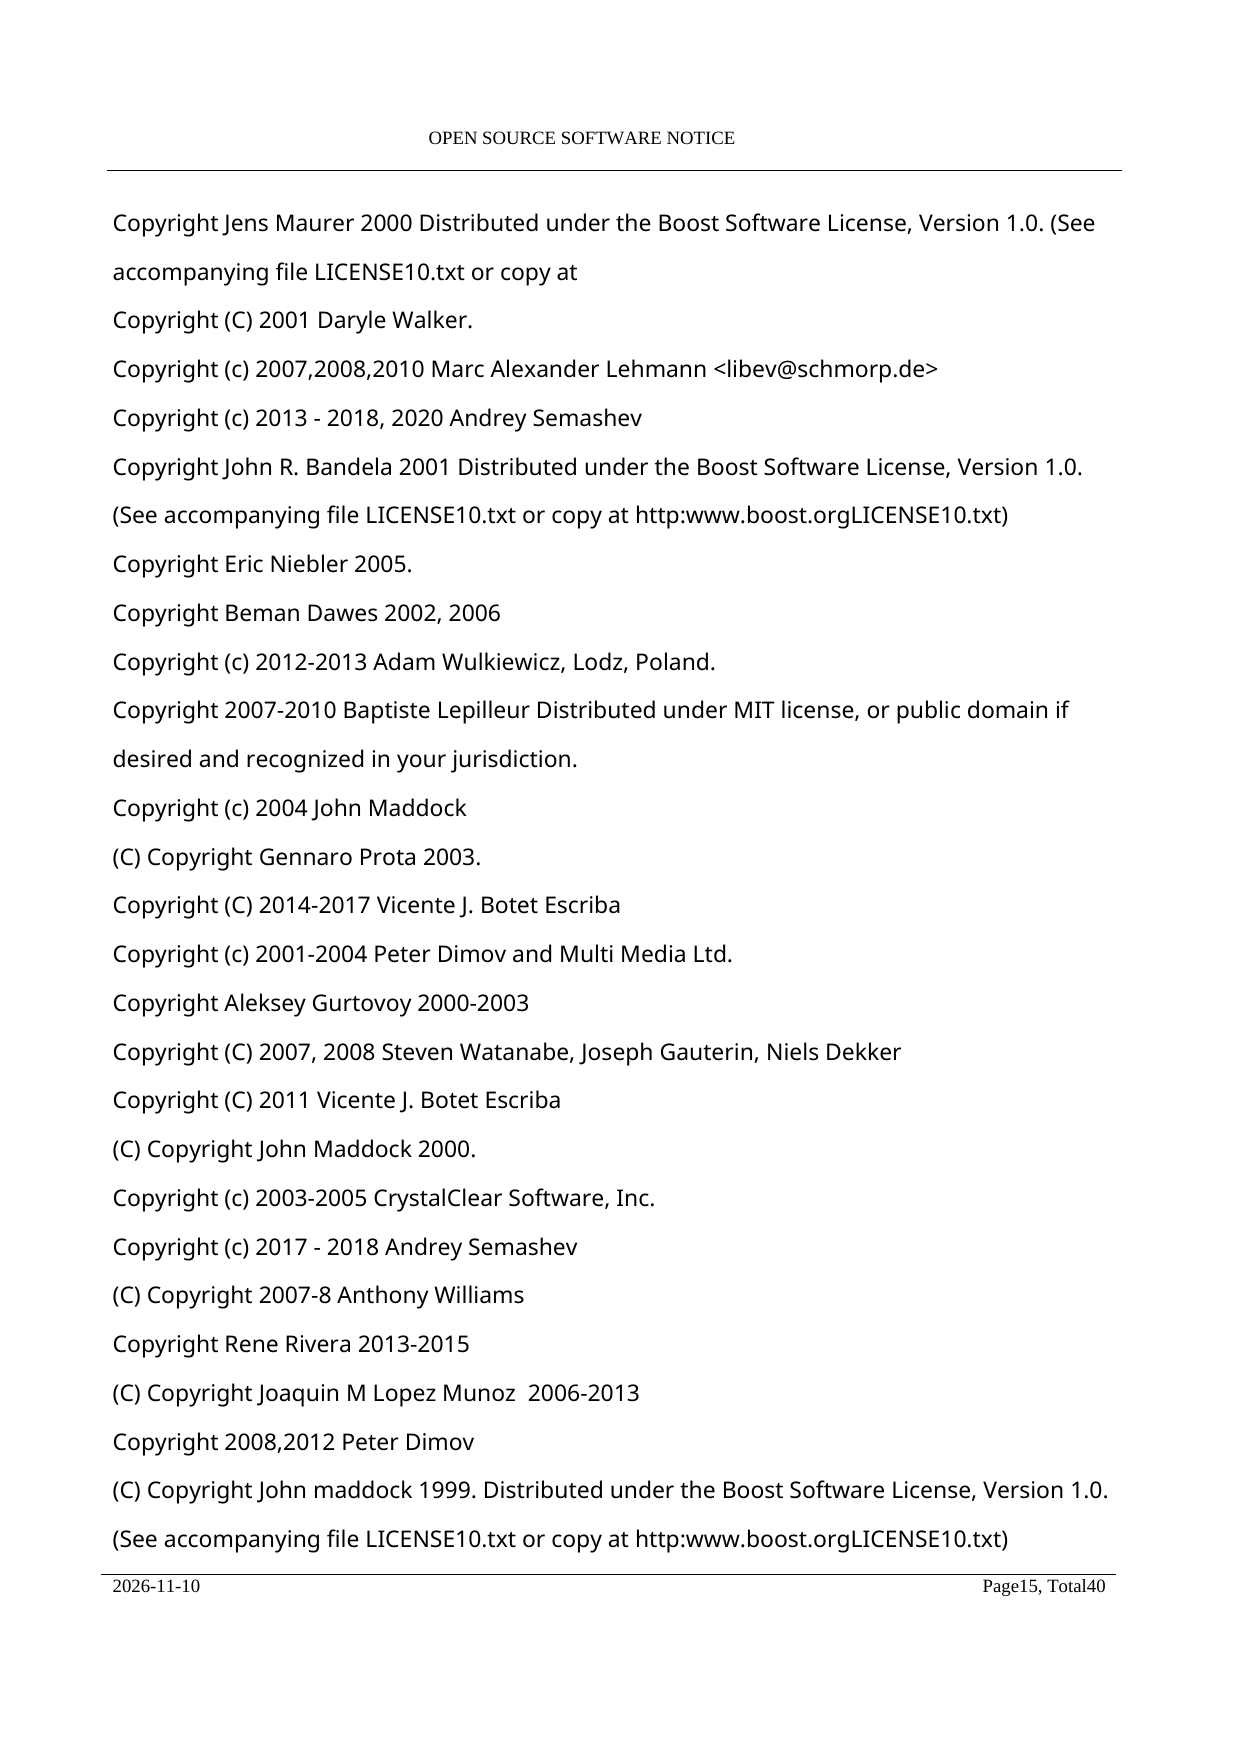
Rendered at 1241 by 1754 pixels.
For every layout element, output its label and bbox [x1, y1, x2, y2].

text [112, 206, 1128, 1555]
